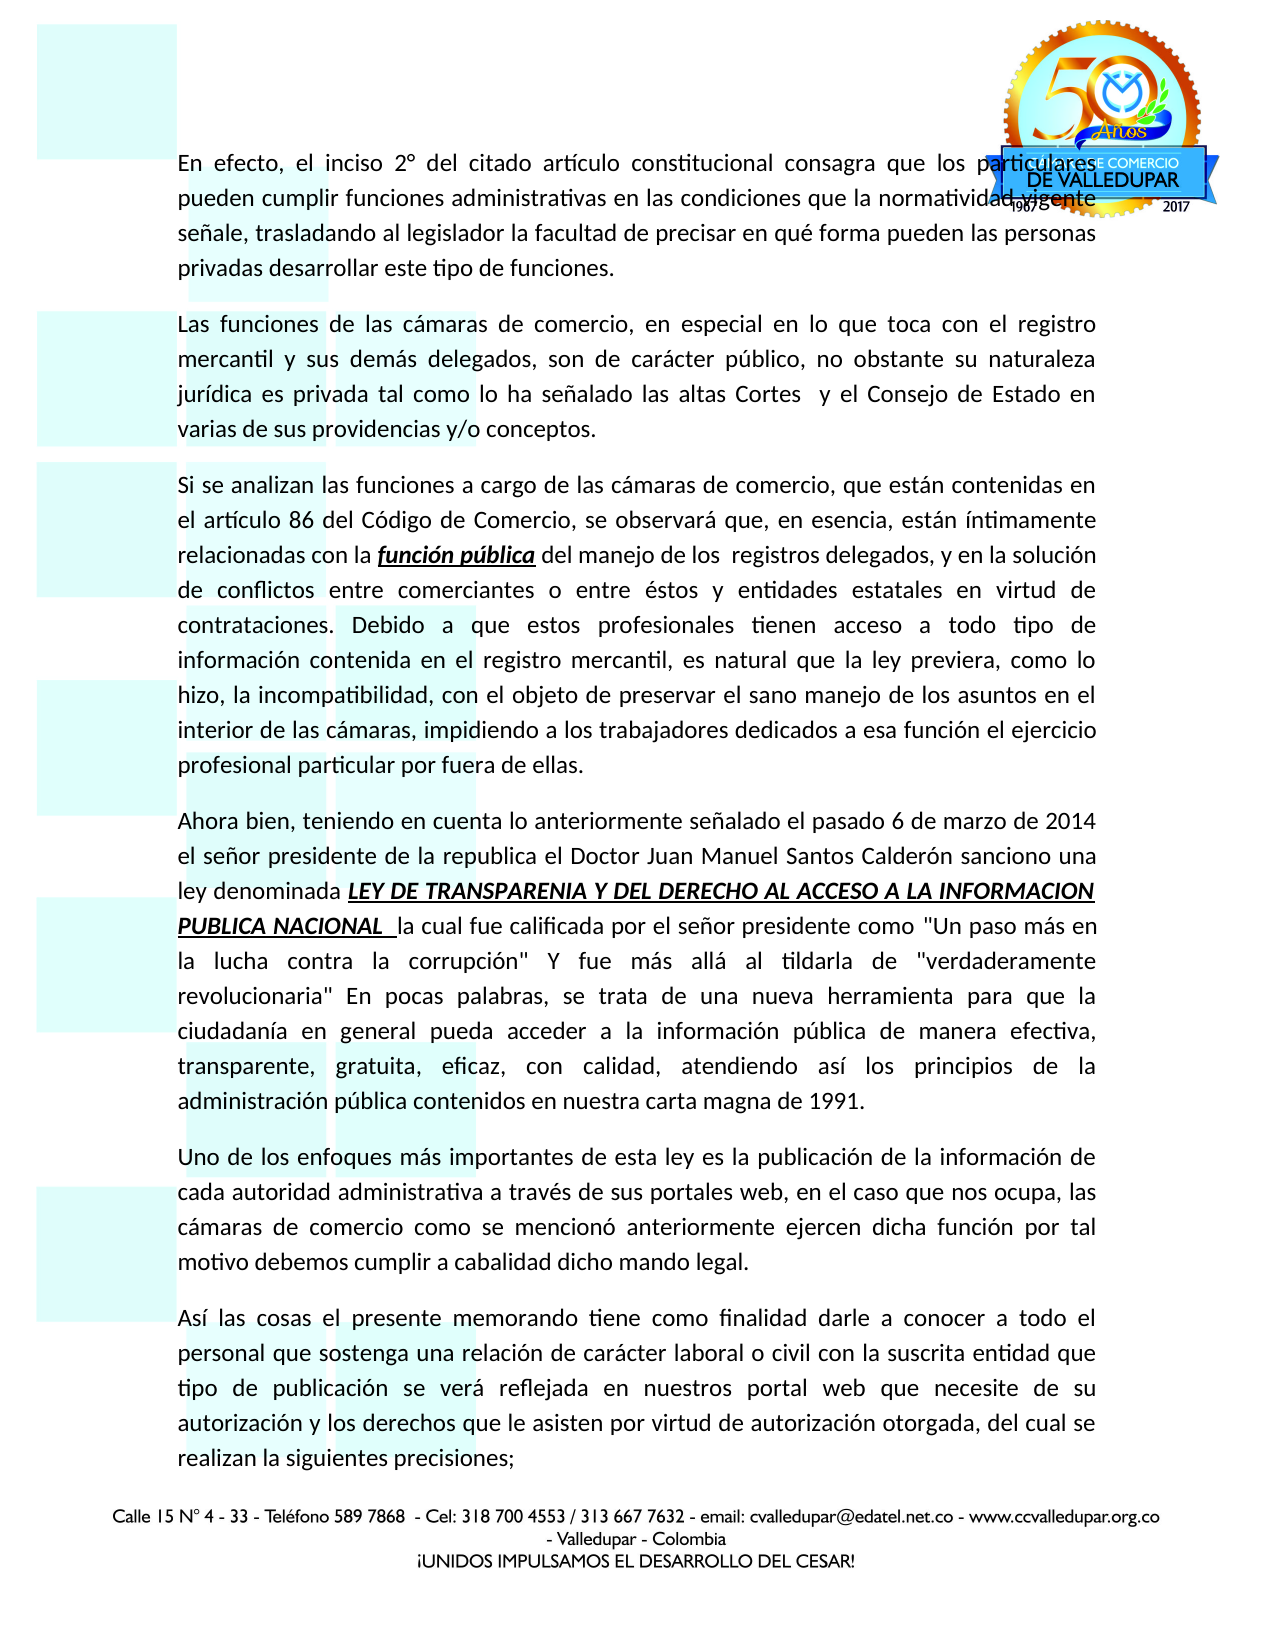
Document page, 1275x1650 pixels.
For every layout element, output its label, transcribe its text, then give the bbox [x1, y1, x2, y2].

text En efecto, el inciso 2° del citado artículo constitucional consagra que los particulares pueden cumplir funciones administrativas en las condiciones que la normatividad vigente señale, trasladando al legislador la facultad de precisar en qué forma pueden las personas privadas desarrollar este tipo de funciones. [177, 148, 1098, 283]
text Las funciones de las cámaras de comercio, en especial en lo que toca con el registro mercantil y sus demás delegados, son de carácter público, no obstante su naturaleza jurídica es privada tal como lo ha señalado las altas Cortes y el Consejo de Estado en varias de sus providencias y/o conceptos. [177, 308, 1098, 444]
text Uno de los enfoques más importantes de esta ley es la publicación de la información de cada autoridad administrativa a través de sus portales web, en el caso que nos ocupa, las cámaras de comercio como se mencionó anteriormente ejercen dicha función por tal motivo debemos cumplir a cabalidad dicho mando legal. [177, 1141, 1098, 1276]
text Si se analizan las funciones a cargo de las cámaras de comercio, que están contenidas en el artículo 86 del Código de Comercio, se observará que, en esencia, están íntimamente relacionadas con la función pública del manejo de los registros delegados, y en la solución de conflictos entre comerciantes o entre éstos y entidades estatales en virtud de contrataciones. Debido a que estos profesionales tienen acceso a todo tipo de información contenida en el registro mercantil, es natural que la ley previera, como lo hizo, la incompatibilidad, con el objeto de preservar el sano manejo de los asuntos en el interior de las cámaras, impidiendo a los trabajadores dedicados a esa función el ejercicio profesional particular por fuera de ellas. [177, 469, 1098, 780]
picture [36, 20, 1220, 1584]
text Ahora bien, teniendo en cuenta lo anteriormente señalado el pasado 6 de marzo de 2014 el señor presidente de la republica el Doctor Juan Manuel Santos Calderón sanciono una ley denominada LEY DE TRANSPARENIA Y DEL DERECHO AL ACCESO A LA INFORMACION PUBLICA NACIONAL la cual fue calificada por el señor presidente como "Un paso más en la lucha contra la corrupción" Y fue más allá al tildarla de "verdaderamente revolucionaria" En pocas palabras, se trata de una nueva herramienta para que la ciudadanía en general pueda acceder a la información pública de manera efectiva, transparente, gratuita, eficaz, con calidad, atendiendo así los principios de la administración pública contenidos en nuestra carta magna de 1991. [177, 805, 1098, 1116]
text Así las cosas el presente memorando tiene como finalidad darle a conocer a todo el personal que sostenga una relación de carácter laboral o civil con la suscrita entidad que tipo de publicación se verá reflejada en nuestros portal web que necesite de su autorización y los derechos que le asisten por virtud de autorización otorgada, del cual se realizan la siguientes precisiones; [177, 1302, 1098, 1472]
